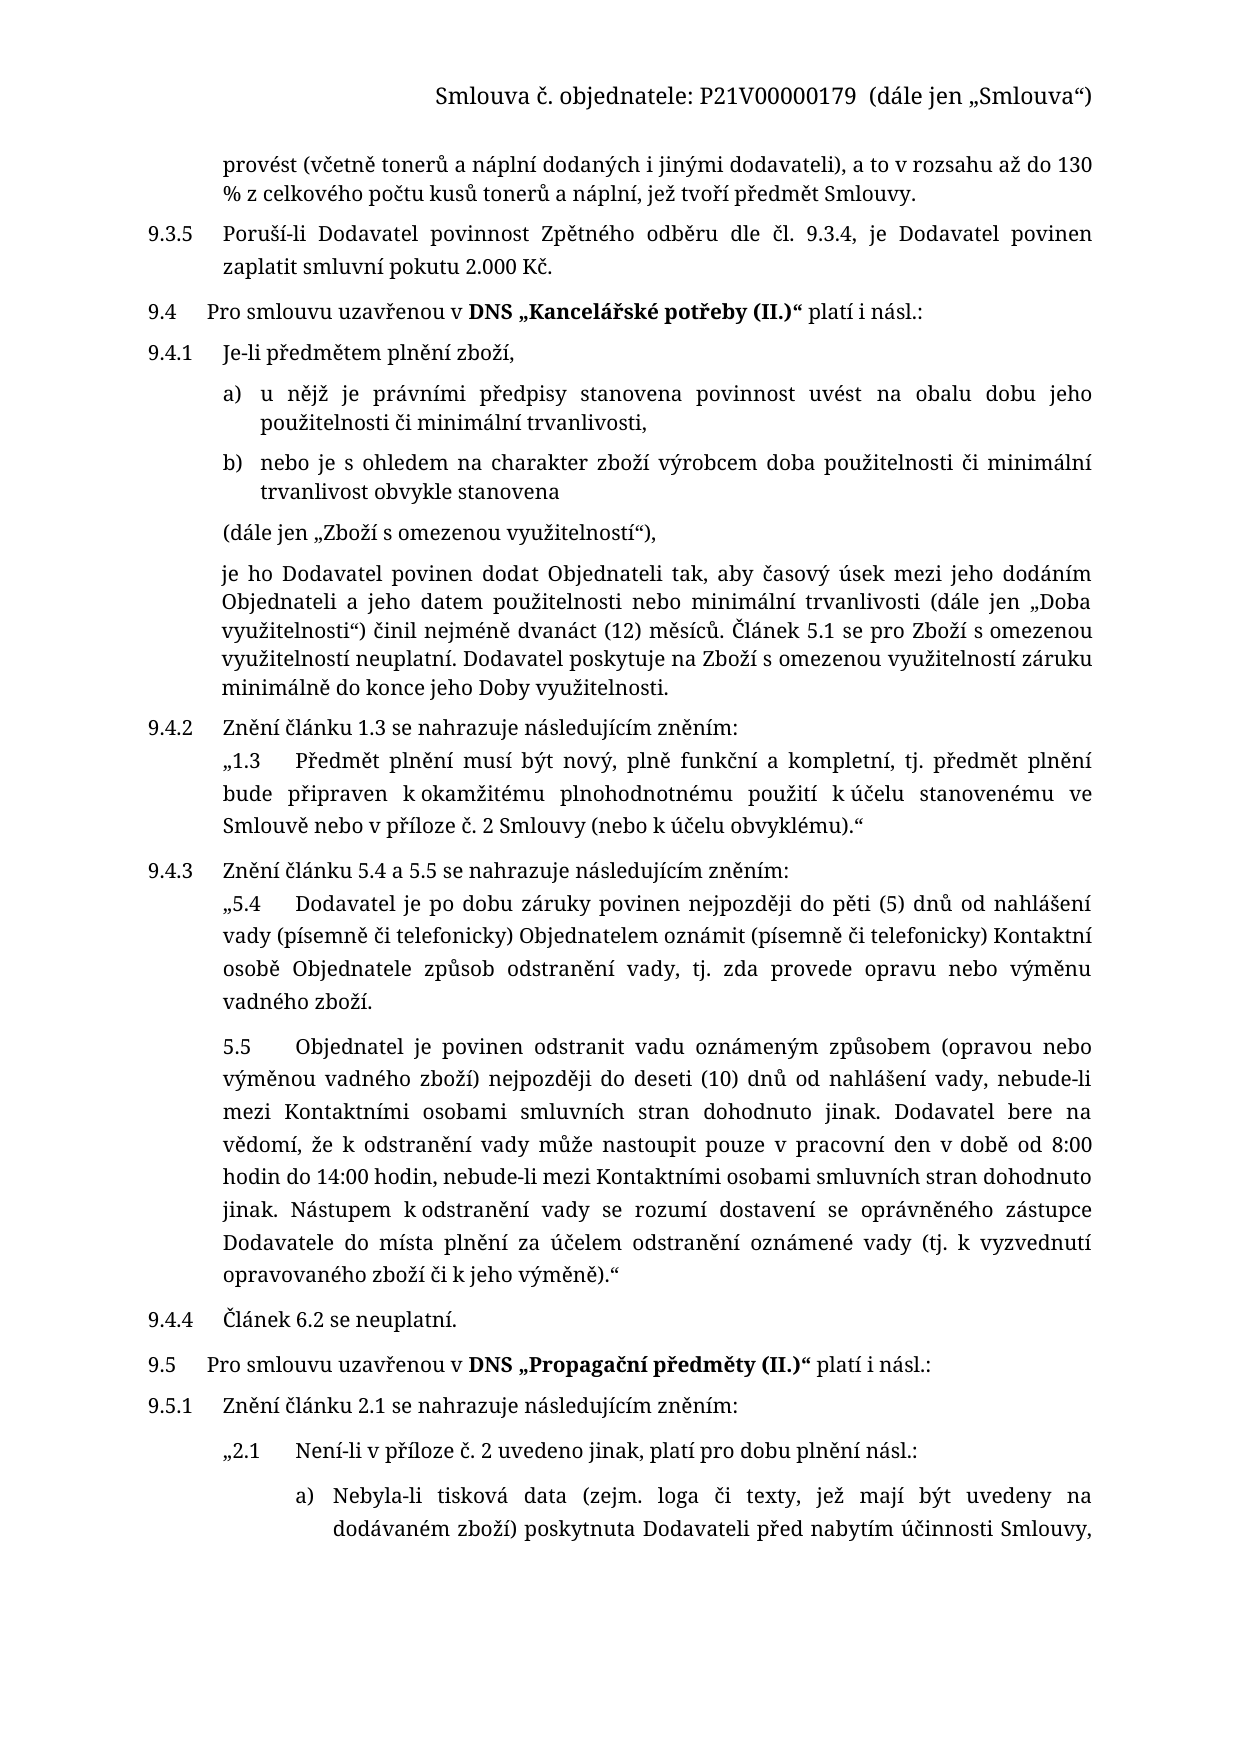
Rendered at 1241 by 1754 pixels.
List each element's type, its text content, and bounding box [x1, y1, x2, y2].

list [148, 150, 1093, 207]
list u nějž je právními předpisy stanovena povinnost uvést na obalu dobu jeho použitelnosti či minimální trvanlivosti, [223, 379, 1093, 436]
list Je-li předmětem plnění zboží, [148, 338, 1093, 367]
list „1.3 Předmět plnění musí být nový, plně funkční a kompletní, tj. předmět plnění bude připraven k okamžitému plnohodnotnému použití k účelu stanovenému ve Smlouvě nebo v příloze č. 2 Smlouvy (nebo k účelu obvyklému).“ [223, 746, 1093, 840]
text (dále jen „Zboží s omezenou využitelností“), [223, 518, 1093, 546]
list Poruší-li Dodavatel povinnost Zpětného odběru dle čl. 9.3.4, je Dodavatel povinen zaplatit smluvní pokutu 2.000 Kč. [148, 219, 1093, 281]
list Pro smlouvu uzavřenou v DNS „Propagační předměty (II.)“ platí i násl.: [148, 1350, 1093, 1379]
list Znění článku 1.3 se nahrazuje následujícím zněním: [148, 713, 1093, 742]
list Článek 6.2 se neuplatní. [148, 1305, 1093, 1334]
list Znění článku 5.4 a 5.5 se nahrazuje následujícím zněním: [148, 856, 1093, 885]
text je ho Dodavatel povinen dodat Objednateli tak, aby časový úsek mezi jeho dodáním Objednateli a jeho datem použitelnosti nebo minimální trvanlivosti (dále jen „Doba využitelnosti“) činil nejméně dvanáct (12) měsíců. Článek 5.1 se pro Zboží s omezenou využitelností neuplatní. Dodavatel poskytuje na Zboží s omezenou využitelností záruku minimálně do konce jeho Doby využitelnosti. [221, 559, 1093, 701]
list 5.5 Objednatel je povinen odstranit vadu oznámeným způsobem (opravou nebo výměnou vadného zboží) nejpozději do deseti (10) dnů od nahlášení vady, nebude-li mezi Kontaktními osobami smluvních stran dohodnuto jinak. Dodavatel bere na vědomí, že k odstranění vady může nastoupit pouze v pracovní den v době od 8:00 hodin do 14:00 hodin, nebude-li mezi Kontaktními osobami smluvních stran dohodnuto jinak. Nástupem k odstranění vady se rozumí dostavení se oprávněného zástupce Dodavatele do místa plnění za účelem odstranění oznámené vady (tj. k vyzvednutí opravovaného zboží či k jeho výměně).“ [223, 1032, 1093, 1289]
list nebo je s ohledem na charakter zboží výrobcem doba použitelnosti či minimální trvanlivost obvykle stanovena [223, 448, 1093, 505]
list „2.1 Není-li v příloze č. 2 uvedeno jinak, platí pro dobu plnění násl.: [223, 1436, 1093, 1465]
list Znění článku 2.1 se nahrazuje následujícím zněním: [148, 1391, 1093, 1420]
list Pro smlouvu uzavřenou v DNS „Kancelářské potřeby (II.)“ platí i násl.: [148, 297, 1093, 326]
list „5.4 Dodavatel je po dobu záruky povinen nejpozději do pěti (5) dnů od nahlášení vady (písemně či telefonicky) Objednatelem oznámit (písemně či telefonicky) Kontaktní osobě Objednatele způsob odstranění vady, tj. zda provede opravu nebo výměnu vadného zboží. [223, 889, 1093, 1015]
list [295, 1482, 1093, 1543]
